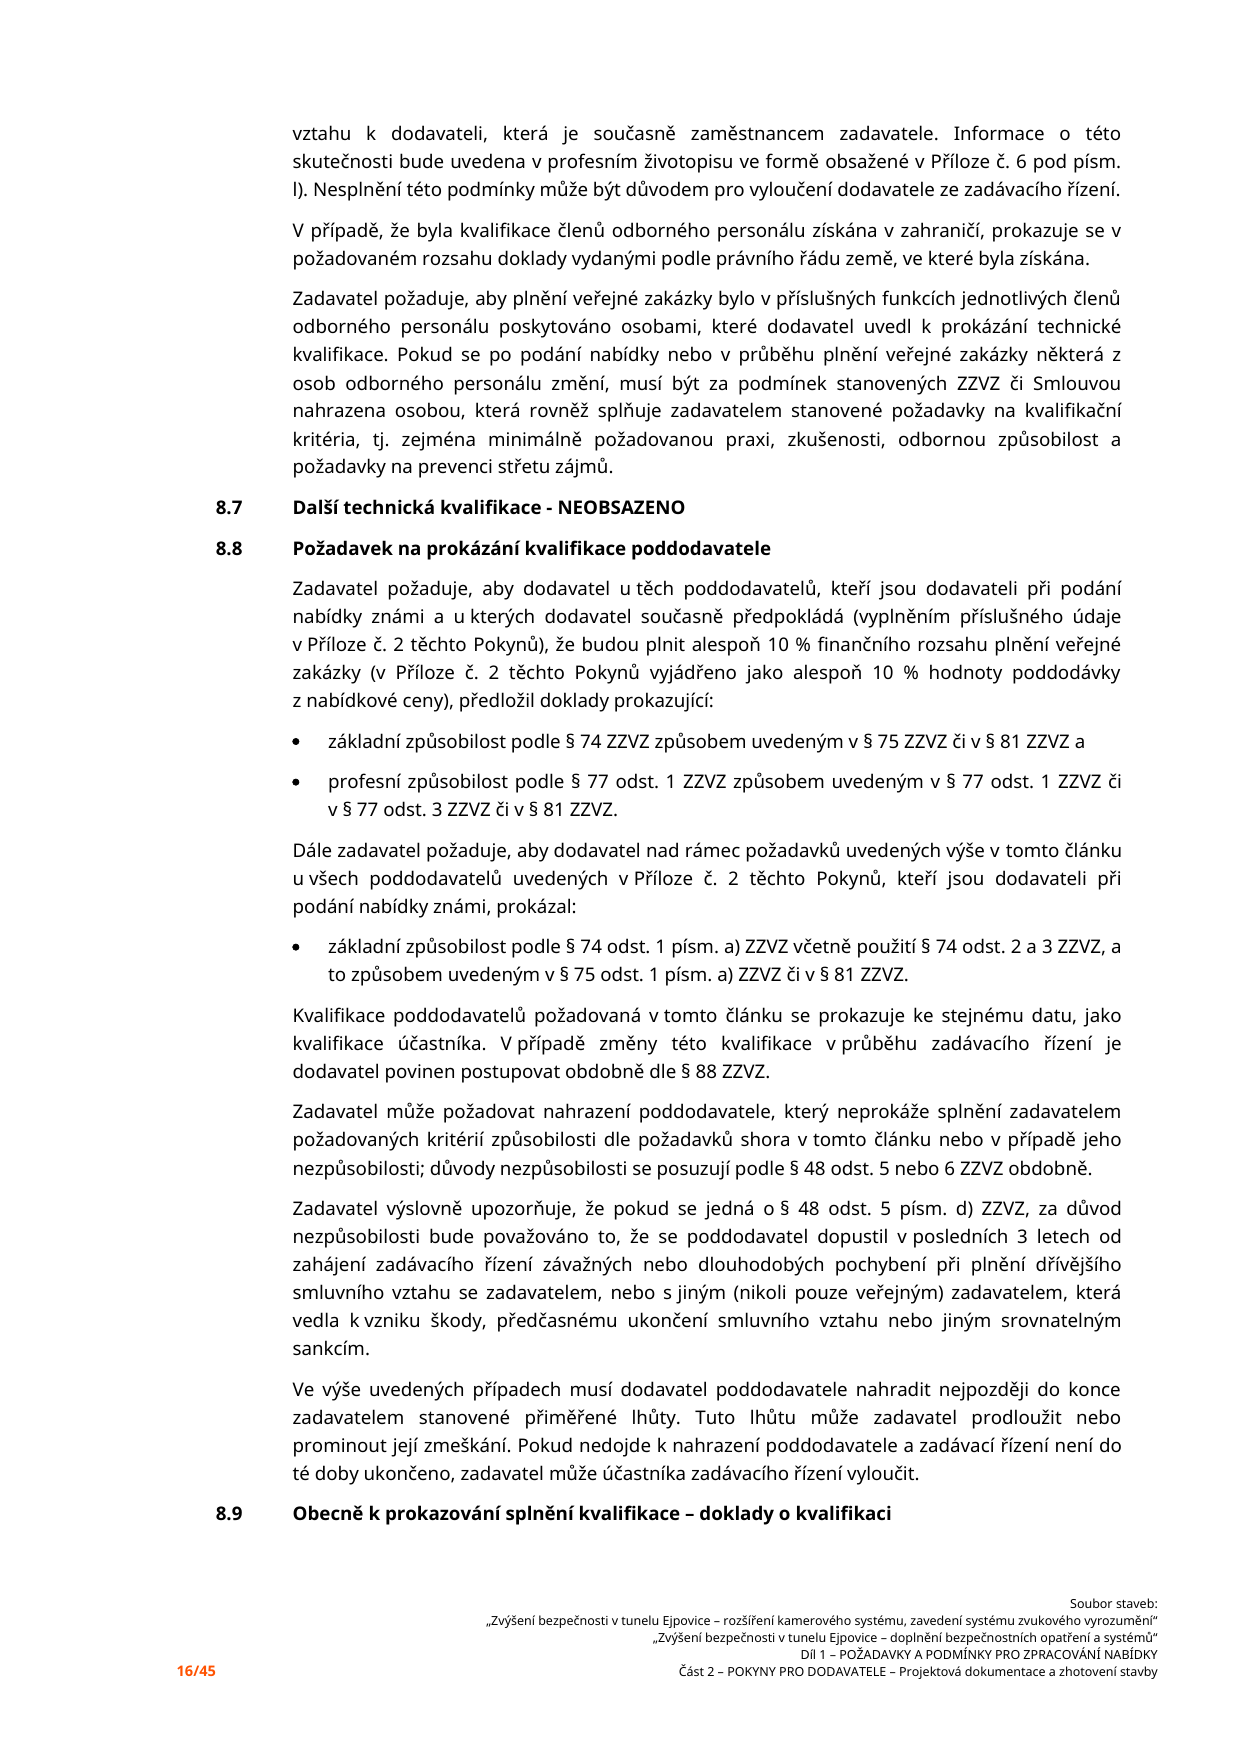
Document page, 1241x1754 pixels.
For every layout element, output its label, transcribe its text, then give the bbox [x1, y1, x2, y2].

text Dále zadavatel požaduje, aby dodavatel nad rámec požadavků uvedených výše v tomto článku u všech poddodavatelů uvedených v Příloze č. 2 těchto Pokynů, kteří jsou dodavateli při podání nabídky známi, prokázal: [292, 837, 1122, 919]
text Kvalifikace poddodavatelů požadovaná v tomto článku se prokazuje ke stejnému datu, jako kvalifikace účastníka. V případě změny této kvalifikace v průběhu zadávacího řízení je dodavatel povinen postupovat obdobně dle § 88 ZZVZ. [292, 1002, 1122, 1084]
text Požadavek na prokázání kvalifikace poddodavatele [216, 535, 1122, 560]
text Ve výše uvedených případech musí dodavatel poddodavatele nahradit nejpozději do konce zadavatelem stanovené přiměřené lhůty. Tuto lhůtu může zadavatel prodloužit nebo prominout její zmeškání. Pokud nedojde k nahrazení poddodavatele a zadávací řízení není do té doby ukončeno, zadavatel může účastníka zadávacího řízení vyloučit. [292, 1376, 1122, 1486]
text Zadavatel požaduje, aby dodavatel u těch poddodavatelů, kteří jsou dodavateli při podání nabídky známi a u kterých dodavatel současně předpokládá (vyplněním příslušného údaje v Příloze č. 2 těchto Pokynů), že budou plnit alespoň 10 % finančního rozsahu plnění veřejné zakázky (v Příloze č. 2 těchto Pokynů vyjádřeno jako alespoň 10 % hodnoty poddodávky z nabídkové ceny), předložil doklady prokazující: [292, 575, 1122, 713]
text Další technická kvalifikace - NEOBSAZENO [216, 494, 1122, 520]
text základní způsobilost podle § 74 ZZVZ způsobem uvedeným v § 75 ZZVZ či v § 81 ZZVZ a [292, 728, 1122, 753]
text základní způsobilost podle § 74 odst. 1 písm. a) ZZVZ včetně použití § 74 odst. 2 a 3 ZZVZ, a to způsobem uvedeným v § 75 odst. 1 písm. a) ZZVZ či v § 81 ZZVZ. [292, 934, 1122, 987]
text Zadavatel může požadovat nahrazení poddodavatele, který neprokáže splnění zadavatelem požadovaných kritérií způsobilosti dle požadavků shora v tomto článku nebo v případě jeho nezpůsobilosti; důvody nezpůsobilosti se posuzují podle § 48 odst. 5 nebo 6 ZZVZ obdobně. [292, 1099, 1122, 1180]
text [292, 121, 1122, 202]
text V případě, že byla kvalifikace členů odborného personálu získána v zahraničí, prokazuje se v požadovaném rozsahu doklady vydanými podle právního řádu země, ve které byla získána. [292, 217, 1122, 271]
text Zadavatel požaduje, aby plnění veřejné zakázky bylo v příslušných funkcích jednotlivých členů odborného personálu poskytováno osobami, které dodavatel uvedl k prokázání technické kvalifikace. Pokud se po podání nabídky nebo v průběhu plnění veřejné zakázky některá z osob odborného personálu změní, musí být za podmínek stanovených ZZVZ či Smlouvou nahrazena osobou, která rovněž splňuje zadavatelem stanovené požadavky na kvalifikační kritéria, tj. zejména minimálně požadovanou praxi, zkušenosti, odbornou způsobilost a požadavky na prevenci střetu zájmů. [292, 286, 1122, 479]
text profesní způsobilost podle § 77 odst. 1 ZZVZ způsobem uvedeným v § 77 odst. 1 ZZVZ či v § 77 odst. 3 ZZVZ či v § 81 ZZVZ. [292, 768, 1122, 822]
text Obecně k prokazování splnění kvalifikace – doklady o kvalifikaci [216, 1501, 1122, 1526]
text Zadavatel výslovně upozorňuje, že pokud se jedná o § 48 odst. 5 písm. d) ZZVZ, za důvod nezpůsobilosti bude považováno to, že se poddodavatel dopustil v posledních 3 letech od zahájení zadávacího řízení závažných nebo dlouhodobých pochybení při plnění dřívějšího smluvního vztahu se zadavatelem, nebo s jiným (nikoli pouze veřejným) zadavatelem, která vedla k vzniku škody, předčasnému ukončení smluvního vztahu nebo jiným srovnatelným sankcím. [292, 1195, 1122, 1361]
